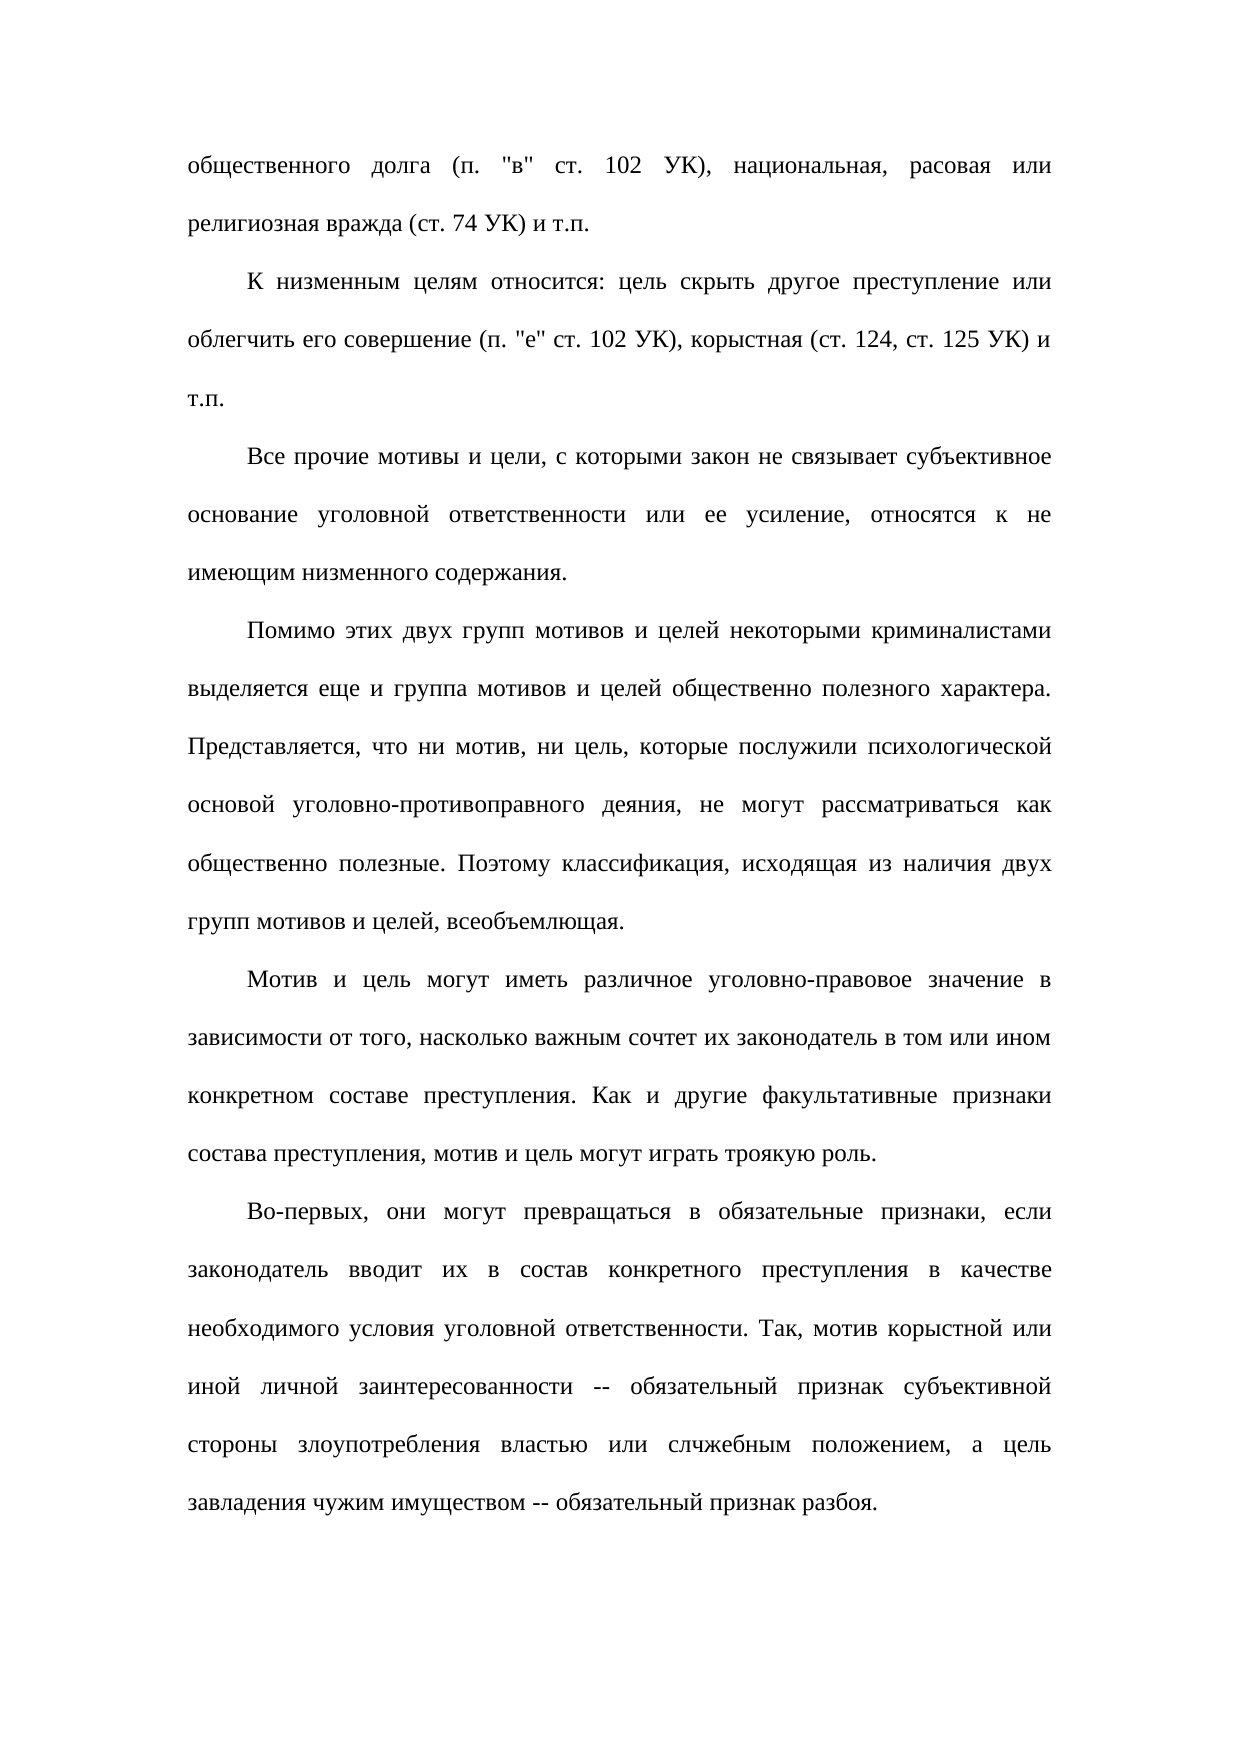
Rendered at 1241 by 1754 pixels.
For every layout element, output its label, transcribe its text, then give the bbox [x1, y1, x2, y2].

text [187, 150, 1053, 237]
text Мотив и цель могут иметь различное уголовно-правовое значение в зависимости от того, насколько важным сочтет их законодатель в том или ином конкретном составе преступления. Как и другие факультативные признаки состава преступления, мотив и цель могут играть троякую роль. [187, 964, 1053, 1167]
text Все прочие мотивы и цели, с которыми закон не связывает субъективное основание уголовной ответственности или ее усиление, относятся к не имеющим низменного содержания. [187, 441, 1053, 586]
text Помимо этих двух групп мотивов и целей некоторыми криминалистами выделяется еще и группа мотивов и целей общественно полезного характера. Представляется, что ни мотив, ни цель, которые послужили психологической основой уголовно-противоправного деяния, не могут рассматриваться как общественно полезные. Поэтому классификация, исходящая из наличия двух групп мотивов и целей, всеобъемлющая. [187, 615, 1053, 935]
text Во-первых, они могут превращаться в обязательные признаки, если законодатель вводит их в состав конкретного преступления в качестве необходимого условия уголовной ответственности. Так, мотив корыстной или иной личной заинтересованности -- обязательный признак субъективной стороны злоупотребления властью или слчжебным положением, а цель завладения чужим имуществом -- обязательный признак разбоя. [187, 1196, 1053, 1516]
text К низменным целям относится: цель скрыть другое преступление или облегчить его совершение (п. "е" ст. 102 УК), корыстная (ст. 124, ст. 125 УК) и т.п. [187, 266, 1053, 412]
